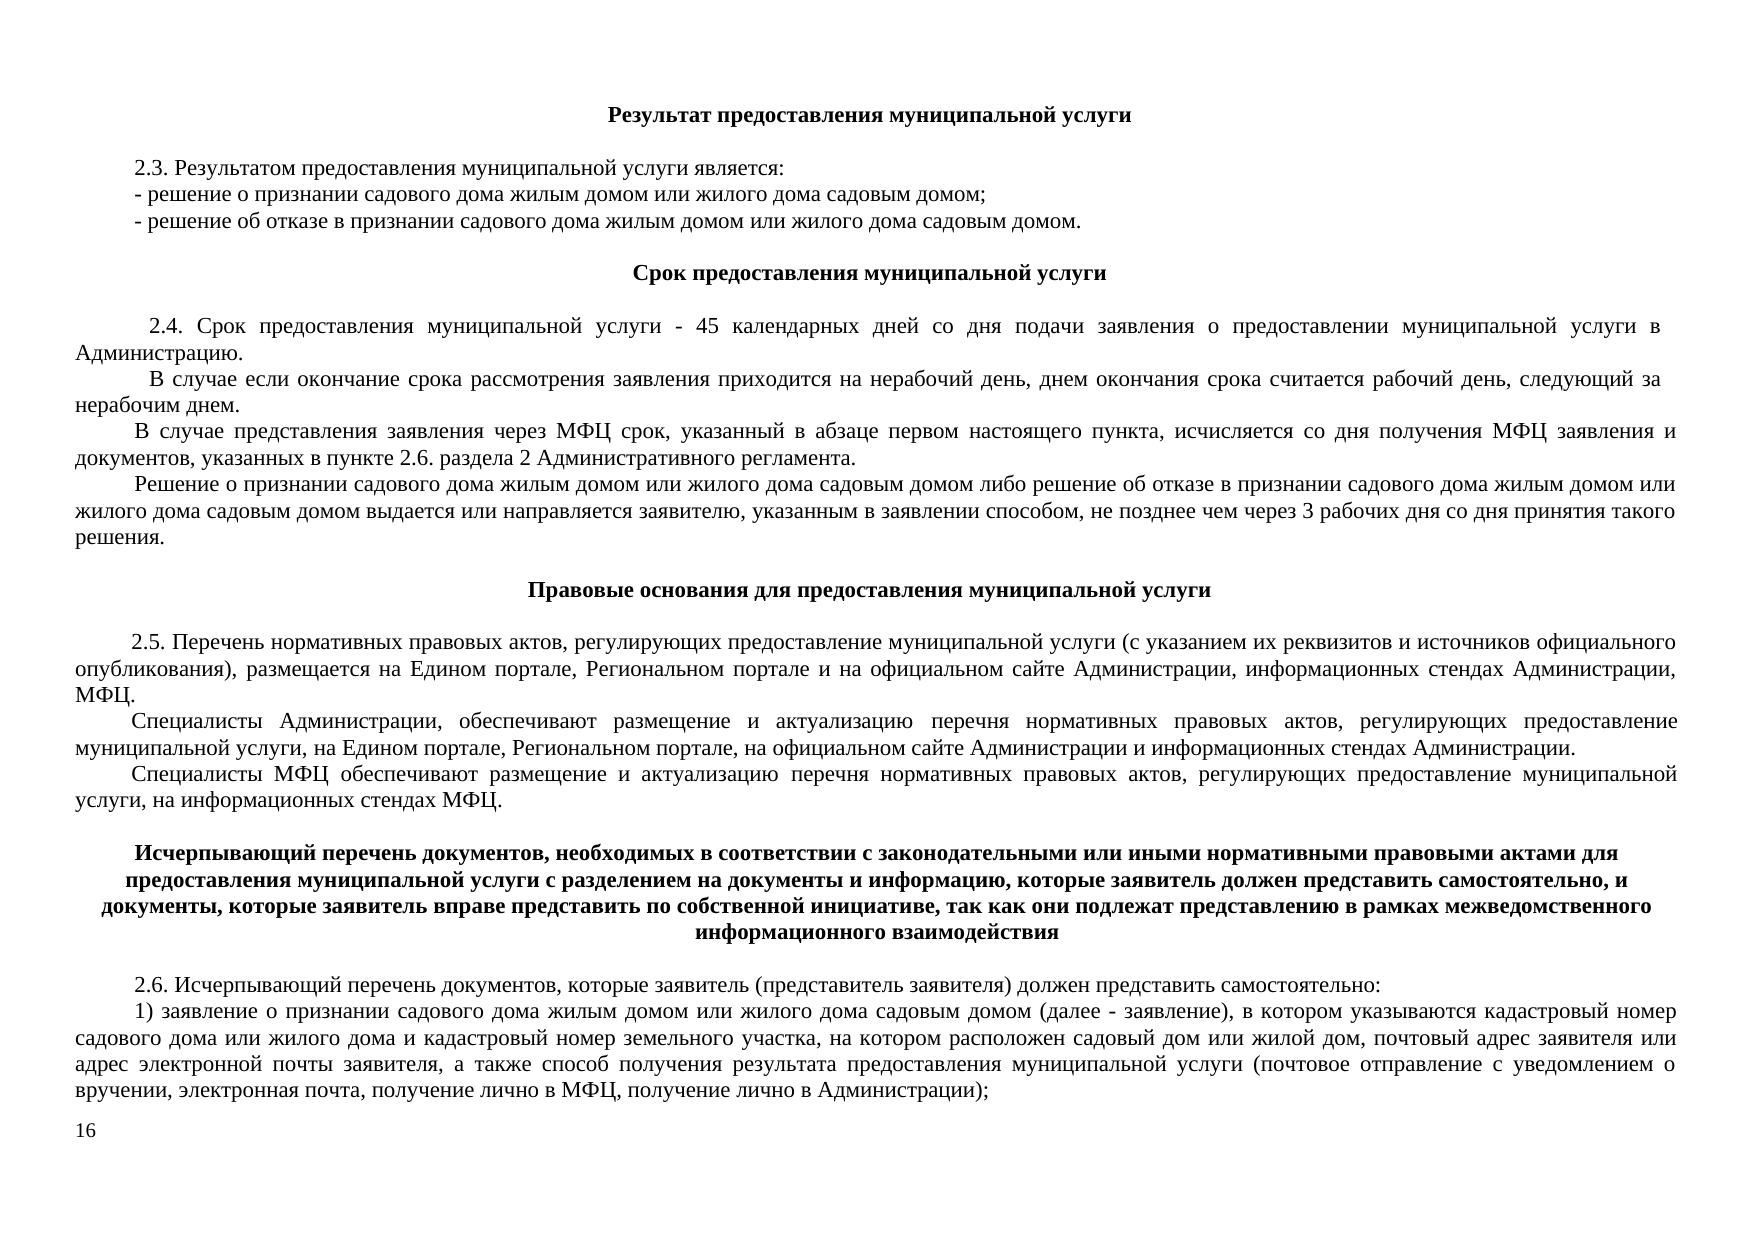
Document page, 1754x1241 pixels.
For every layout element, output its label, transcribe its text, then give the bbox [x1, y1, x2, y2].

text Срок предоставления муниципальной услуги [75, 259, 1664, 286]
text 1) заявление о признании садового дома жилым домом или жилого дома садовым домом (далее - заявление), в котором указываются кадастровый номер садового дома или жилого дома и кадастровый номер земельного участка, на котором расположен садовый дом или жилой дом, почтовый адрес заявителя или адрес электронной почты заявителя, а также способ получения результата предоставления муниципальной услуги (почтовое отправление с уведомлением о вручении, электронная почта, получение лично в МФЦ, получение лично в Администрации); [75, 997, 1679, 1103]
text Исчерпывающий перечень документов, необходимых в соответствии с законодательными или иными нормативными правовыми актами для предоставления муниципальной услуги с разделением на документы и информацию, которые заявитель должен представить самостоятельно, и документы, которые заявитель вправе представить по собственной инициативе, так как они подлежат представлению в рамках межведомственного информационного взаимодействия [75, 839, 1679, 945]
text 2.3. Результатом предоставления муниципальной услуги является: [75, 154, 1664, 180]
text Специалисты МФЦ обеспечивают размещение и актуализацию перечня нормативных правовых актов, регулирующих предоставление муниципальной услуги, на информационных стендах МФЦ. [75, 760, 1679, 813]
text Результат предоставления муниципальной услуги [75, 101, 1664, 128]
text В случае если окончание срока рассмотрения заявления приходится на нерабочий день, днем окончания срока считается рабочий день, следующий за нерабочим днем. [75, 365, 1664, 418]
text 2.5. Перечень нормативных правовых актов, регулирующих предоставление муниципальной услуги (с указанием их реквизитов и источников официального опубликования), размещается на Едином портале, Региональном портале и на официальном сайте Администрации, информационных стендах Администрации, МФЦ. [75, 628, 1679, 707]
text 2.6. Исчерпывающий перечень документов, которые заявитель (представитель заявителя) должен представить самостоятельно: [75, 971, 1664, 997]
text - решение об отказе в признании садового дома жилым домом или жилого дома садовым домом. [75, 207, 1664, 233]
text Решение о признании садового дома жилым домом или жилого дома садовым домом либо решение об отказе в признании садового дома жилым домом или жилого дома садовым домом выдается или направляется заявителю, указанным в заявлении способом, не позднее чем через 3 рабочих дня со дня принятия такого решения. [75, 470, 1679, 549]
text 2.4. Срок предоставления муниципальной услуги - 45 календарных дней со дня подачи заявления о предоставлении муниципальной услуги в Администрацию. [75, 312, 1664, 365]
text Специалисты Администрации, обеспечивают размещение и актуализацию перечня нормативных правовых актов, регулирующих предоставление муниципальной услуги, на Едином портале, Региональном портале, на официальном сайте Администрации и информационных стендах Администрации. [75, 707, 1679, 760]
text В случае представления заявления через МФЦ срок, указанный в абзаце первом настоящего пункта, исчисляется со дня получения МФЦ заявления и документов, указанных в пункте 2.6. раздела 2 Административного регламента. [75, 418, 1679, 470]
text Правовые основания для предоставления муниципальной услуги [75, 576, 1664, 602]
text - решение о признании садового дома жилым домом или жилого дома садовым домом; [75, 180, 1664, 207]
